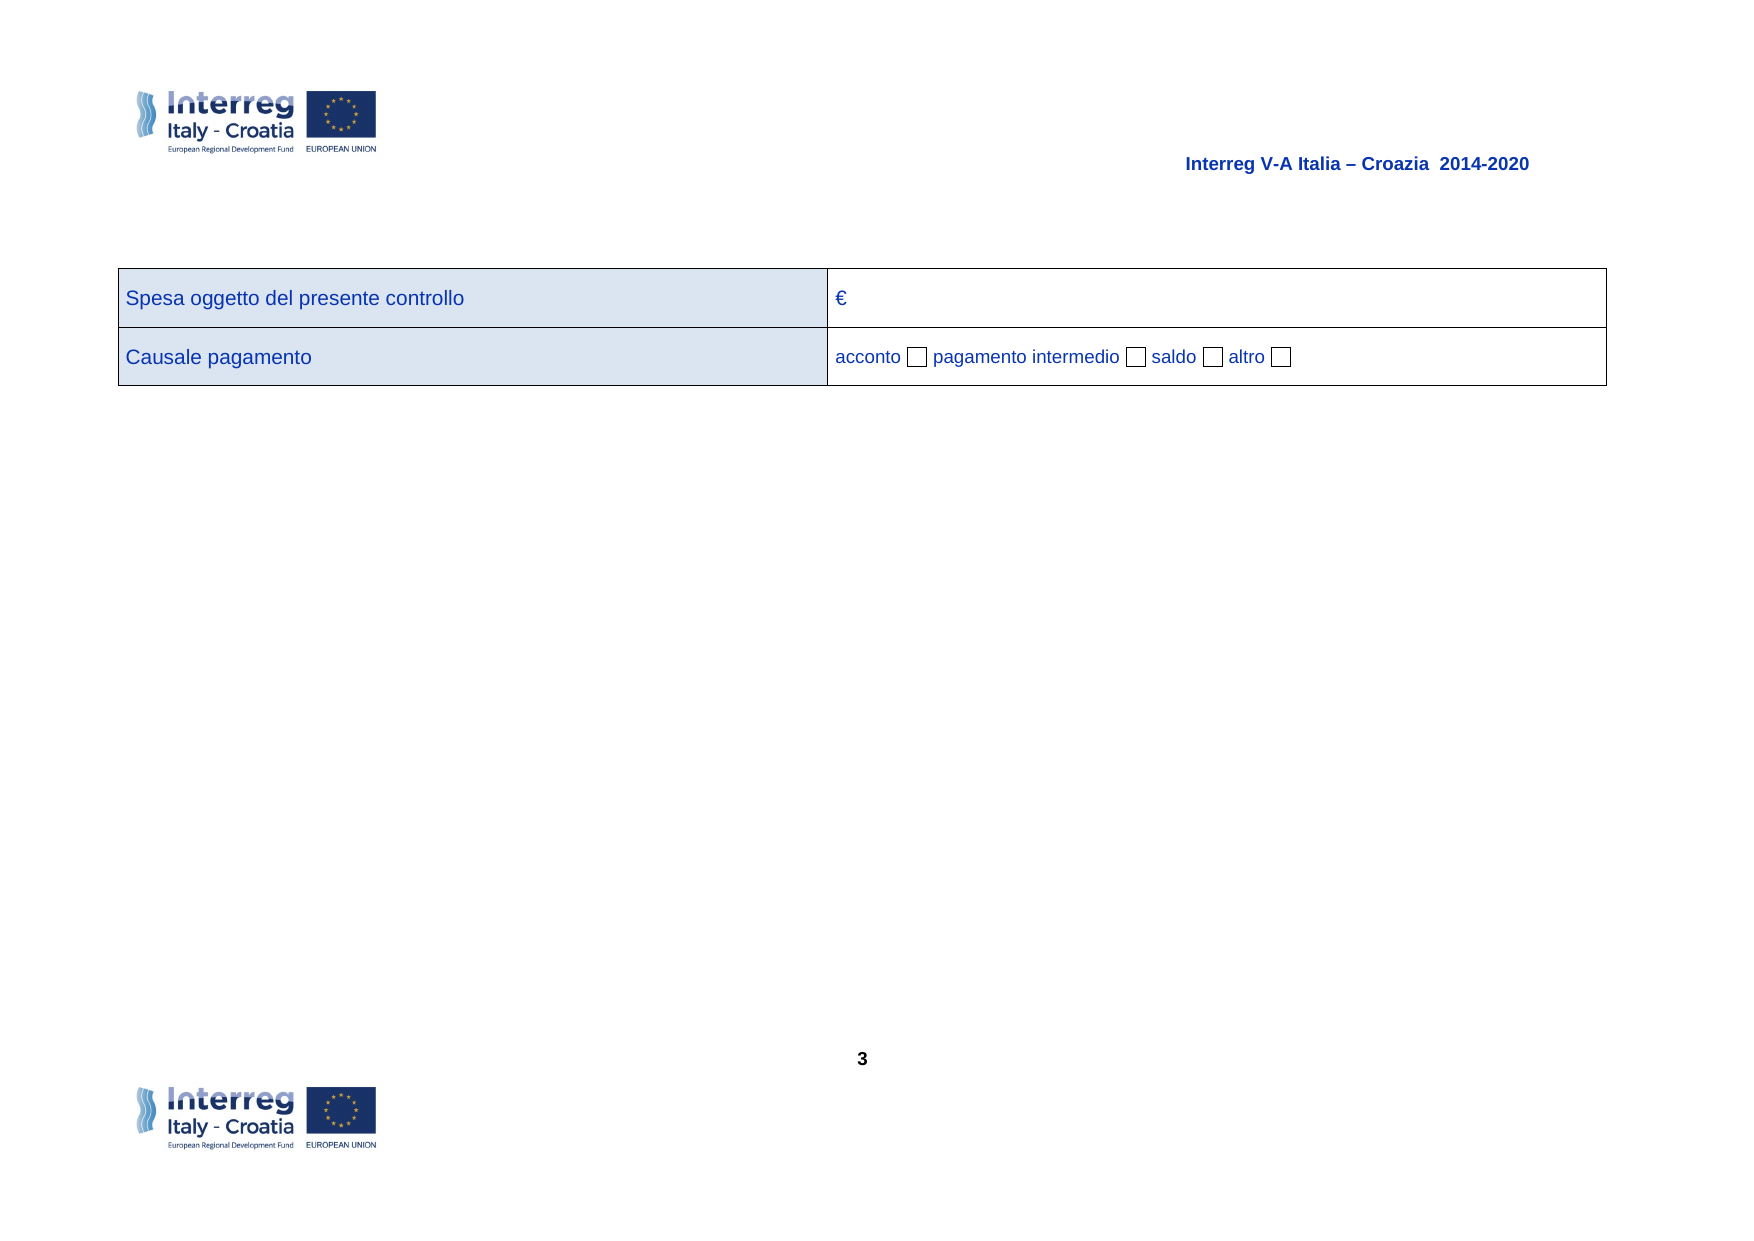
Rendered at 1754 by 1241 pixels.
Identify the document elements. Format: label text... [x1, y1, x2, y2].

table_cell acconto pagamento intermedio saldo altro [828, 328, 1606, 385]
picture [118, 1069, 394, 1167]
picture [118, 73, 394, 171]
table_cell Causale pagamento [119, 328, 827, 385]
table_cell Spesa oggetto del presente controllo [119, 269, 827, 327]
table_cell € [828, 269, 1606, 327]
